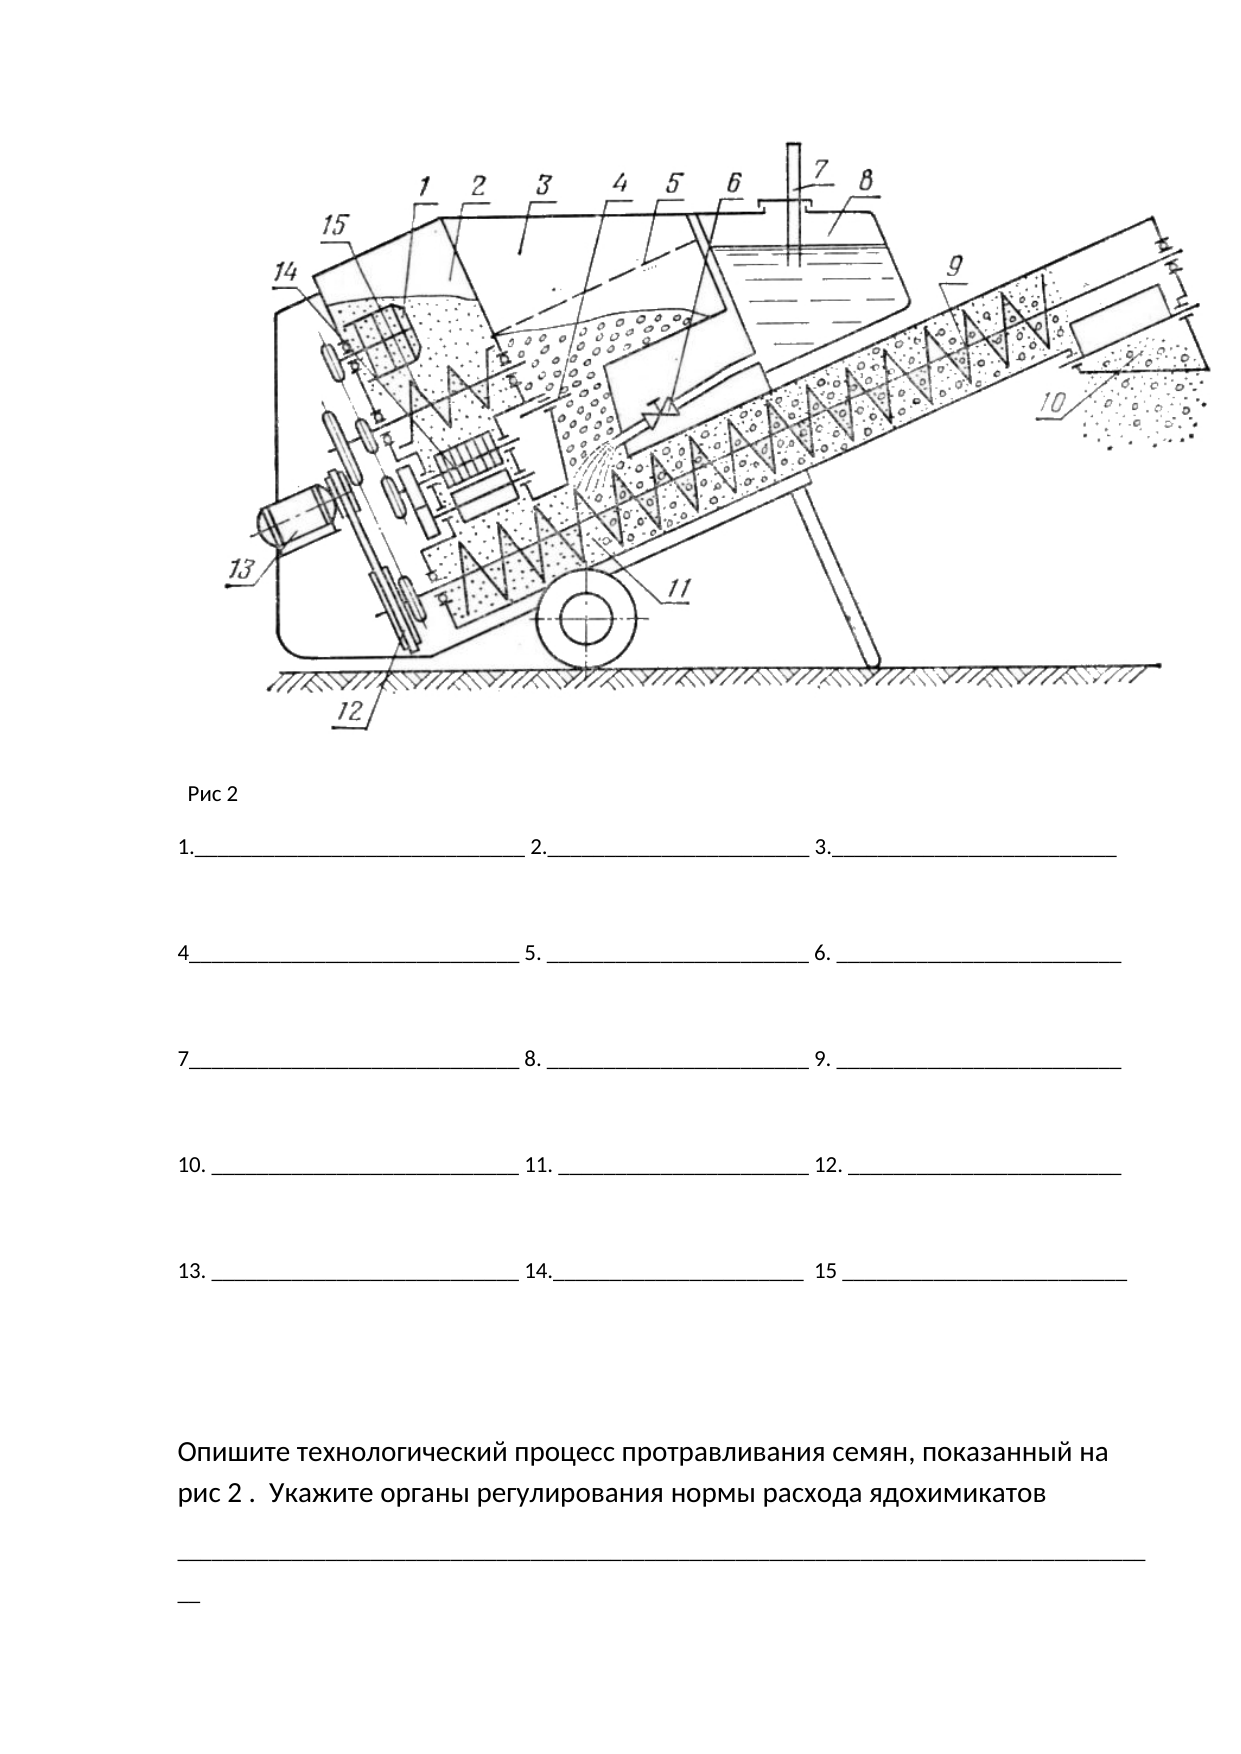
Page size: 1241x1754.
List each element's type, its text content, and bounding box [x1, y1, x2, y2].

text Рис 2 [177, 779, 1152, 807]
text 7_____________________________ 8. _______________________ 9. _________________________ [177, 1044, 1152, 1073]
text 4_____________________________ 5. _______________________ 6. _________________________ [177, 938, 1152, 967]
text 13. ___________________________ 14.______________________ 15 _________________________ [177, 1257, 1152, 1285]
text 1._____________________________ 2._______________________ 3._________________________ [177, 832, 1152, 861]
text 10. ___________________________ 11. ______________________ 12. ________________________ [177, 1151, 1152, 1179]
picture [177, 118, 1220, 745]
text _______________________________________________________________________________________ [177, 1536, 1152, 1606]
text Опишите технологический процесс протравливания семян, показанный на рис 2 . Укажите органы регулирования нормы расхода ядохимикатов [177, 1433, 1152, 1510]
